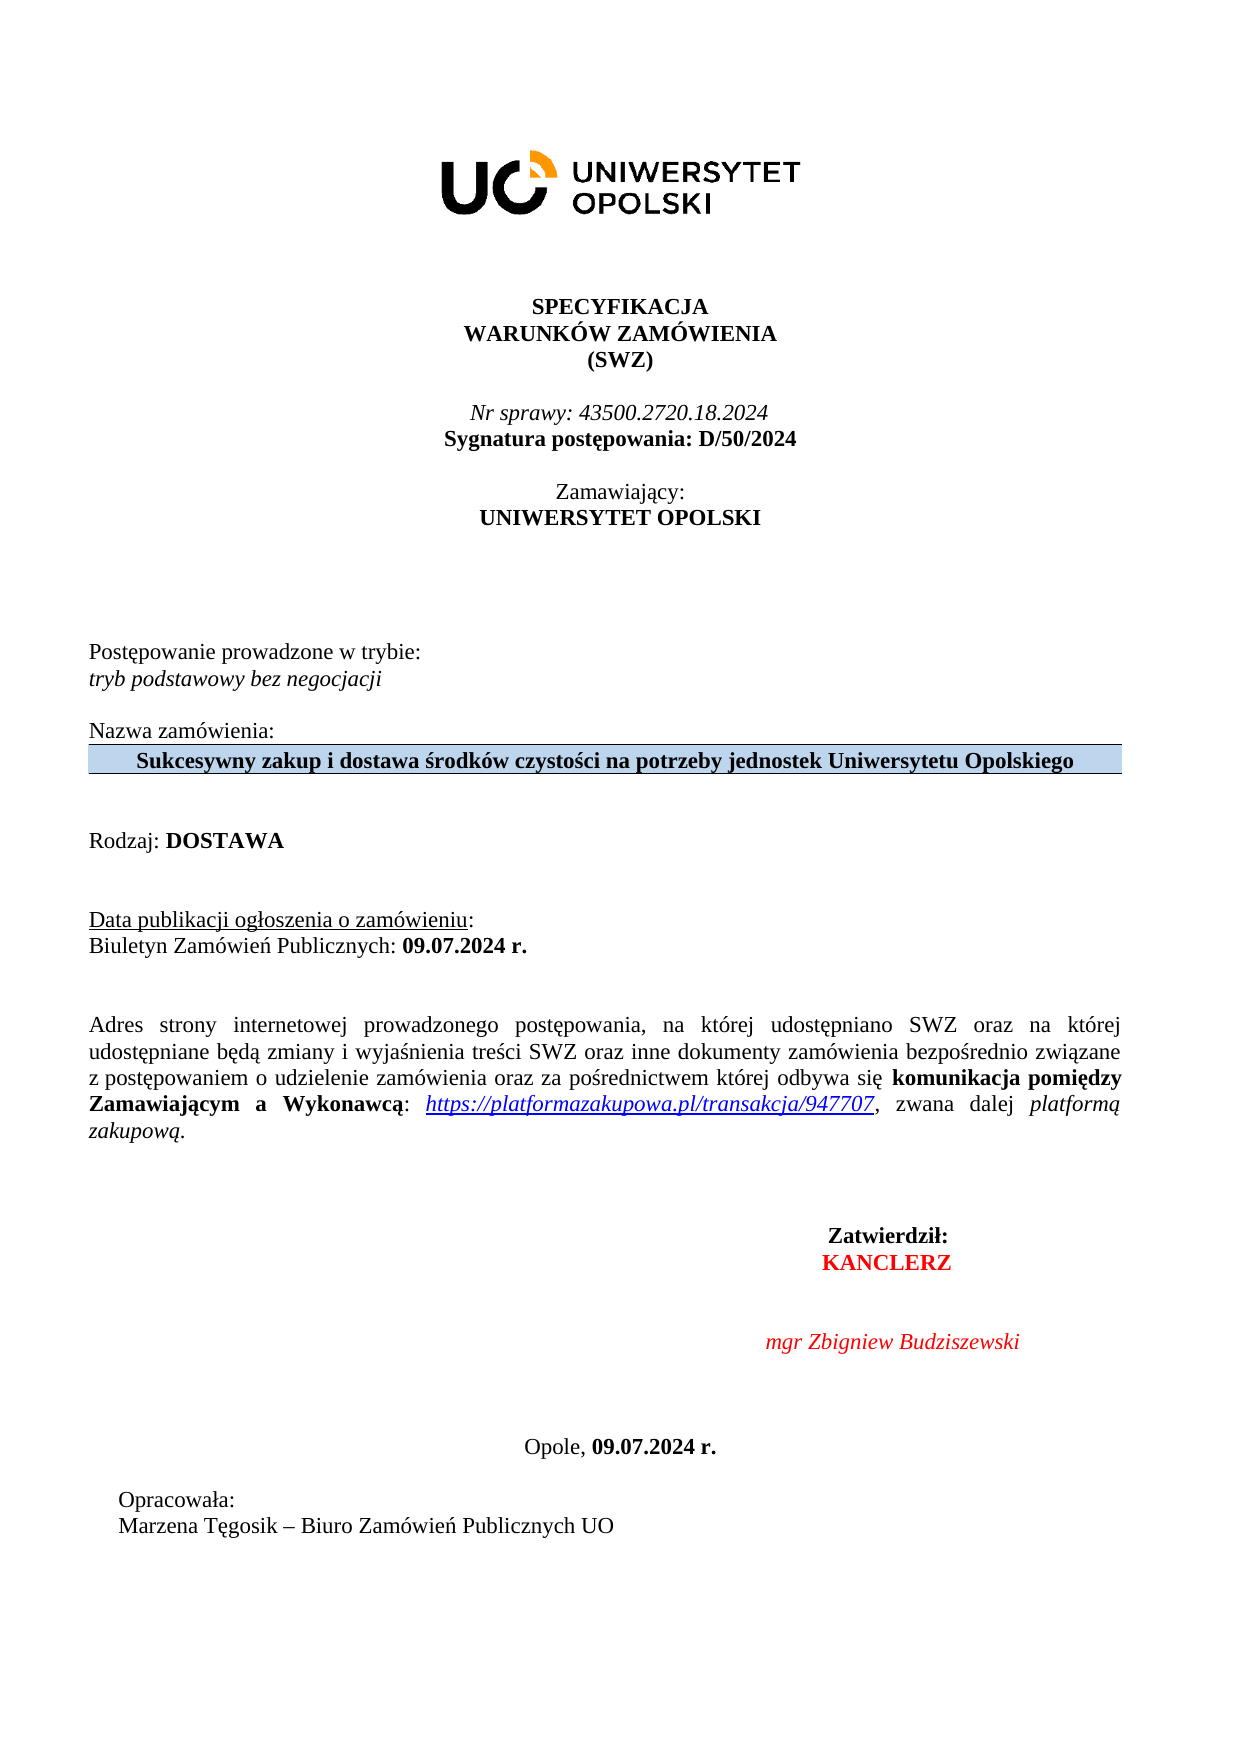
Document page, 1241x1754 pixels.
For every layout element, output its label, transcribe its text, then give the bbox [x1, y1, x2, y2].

text Marzena Tęgosik – Biuro Zamówień Publicznych UO [118, 1512, 1122, 1538]
text Biuletyn Zamówień Publicznych: 09.07.2024 r. [88, 932, 1122, 959]
text SPECYFIKACJA [118, 293, 1122, 320]
text Zamawiający: [118, 478, 1122, 504]
text KANCLERZ [118, 1249, 1122, 1275]
text Data publikacji ogłoszenia o zamówieniu: [88, 906, 1122, 932]
text Nr sprawy: 43500.2720.18.2024 [118, 399, 1122, 425]
text tryb podstawowy bez negocjacji [88, 665, 1122, 691]
text Zatwierdził: [118, 1222, 1122, 1249]
text Sygnatura postępowania: D/50/2024 [118, 425, 1122, 451]
picture [414, 123, 827, 241]
text UNIWERSYTET OPOLSKI [118, 504, 1122, 531]
text Opracowała: [118, 1486, 1122, 1512]
text WARUNKÓW ZAMÓWIENIA [118, 320, 1122, 346]
text mgr Zbigniew Budziszewski [118, 1328, 1122, 1354]
text (SWZ) [118, 346, 1122, 372]
text Adres strony internetowej prowadzonego postępowania, na której udostępniano SWZ oraz na której udostępniane będą zmiany i wyjaśnienia treści SWZ oraz inne dokumenty zamówienia bezpośrednio związane z postępowaniem o udzielenie zamówienia oraz za pośrednictwem której odbywa się komunikacja pomiędzy Zamawiającym a Wykonawcą: https://platformazakupowa.pl/transakcja/947707, zwana dalej platformą zakupową. [88, 1011, 1122, 1143]
text Postępowanie prowadzone w trybie: [88, 638, 1122, 665]
text Rodzaj: DOSTAWA [88, 827, 1122, 853]
text Nazwa zamówienia: [88, 717, 1122, 744]
text Opole, 09.07.2024 r. [118, 1433, 1122, 1459]
text Sukcesywny zakup i dostawa środków czystości na potrzeby jednostek Uniwersytetu Opolskiego [88, 745, 1122, 774]
